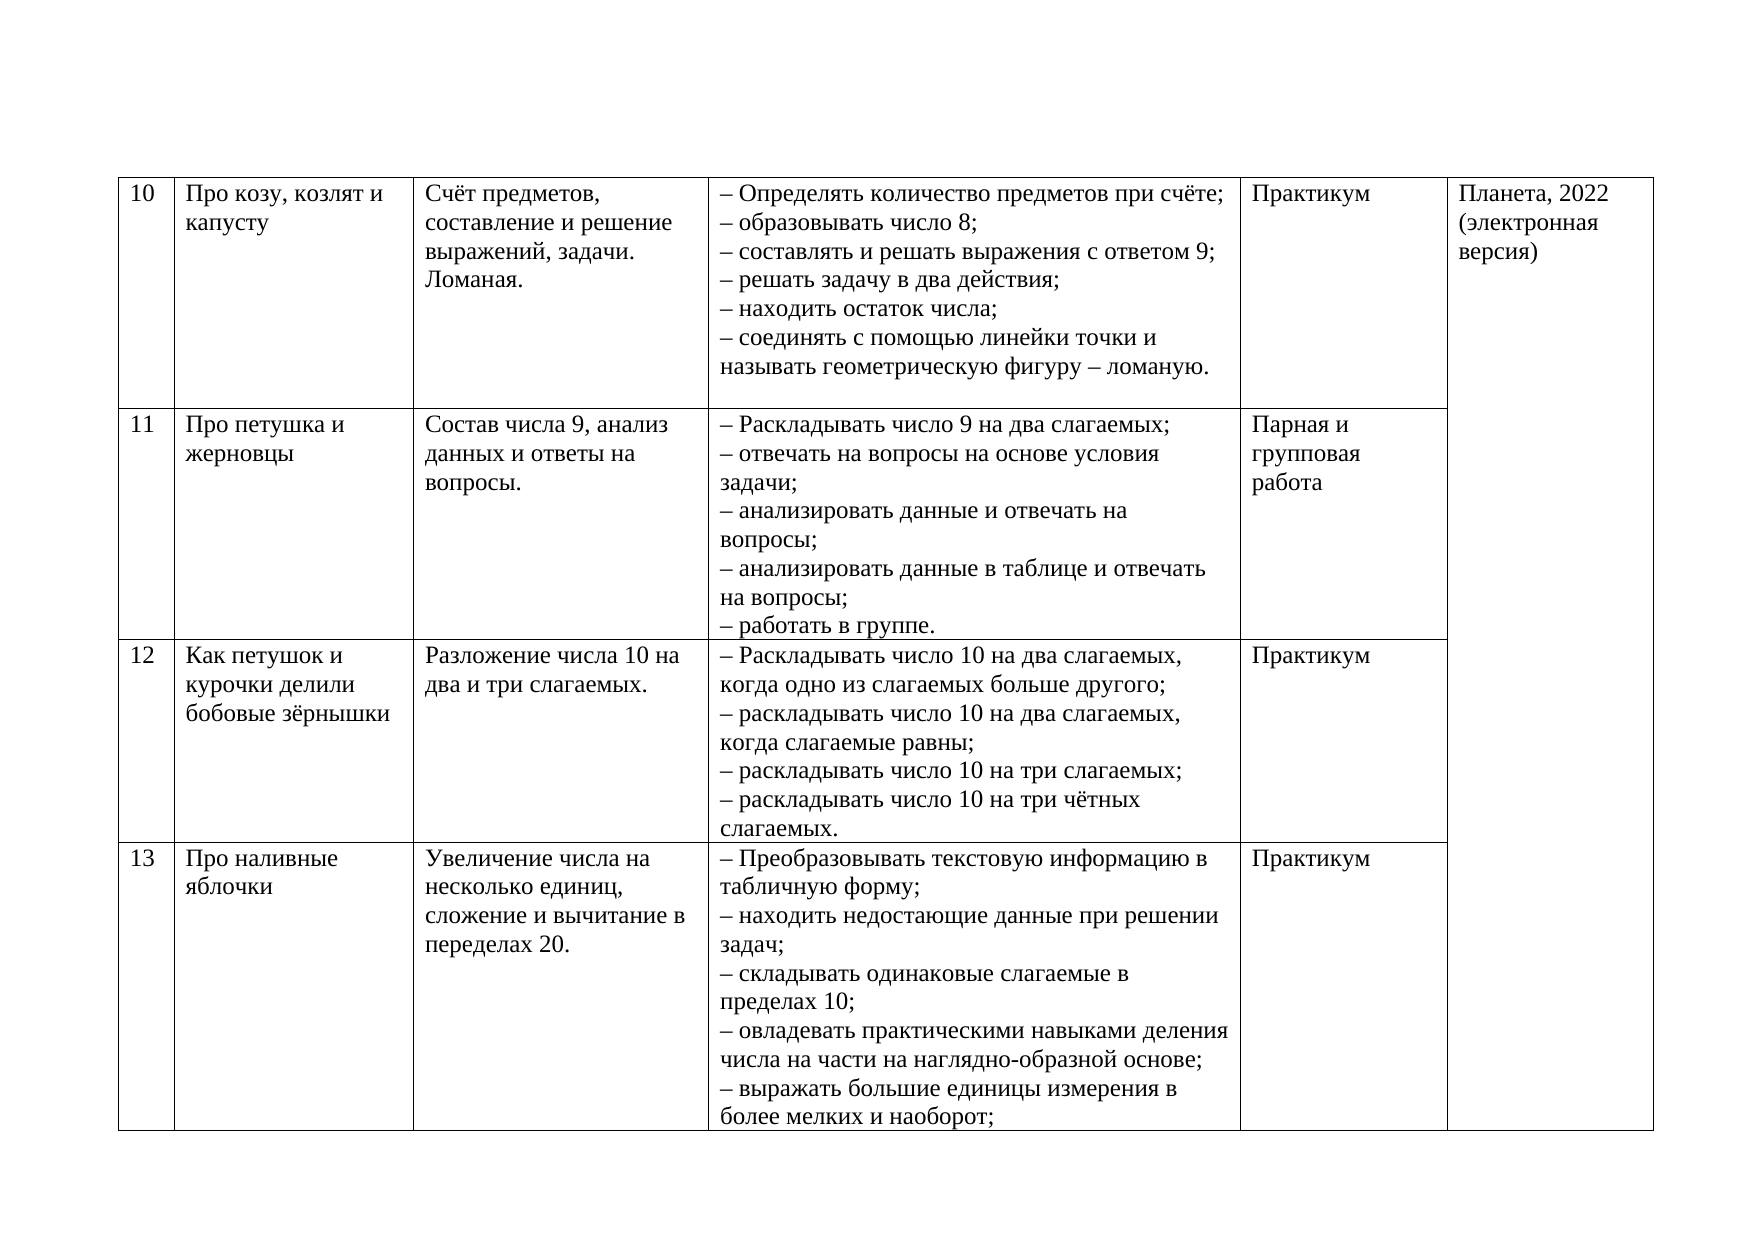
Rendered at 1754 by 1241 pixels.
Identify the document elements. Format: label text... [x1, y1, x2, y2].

table_cell – Раскладывать число 10 на два слагаемых, когда одно из слагаемых больше другого; – раскладывать число 10 на два слагаемых, когда слагаемые равны; – раскладывать число 10 на три слагаемых; – раскладывать число 10 на три чётных слагаемых. [709, 640, 1240, 842]
table_cell – Определять количество предметов при счёте; – образовывать число 8; – составлять и решать выражения с ответом 9; – решать задачу в два действия; – находить остаток числа; – соединять с помощью линейки точки и называть геометрическую фигуру – ломаную. [709, 178, 1240, 408]
table_cell 10 [119, 178, 174, 408]
table_cell Как петушок и курочки делили бобовые зёрнышки [175, 640, 413, 842]
table_cell Практикум [1241, 178, 1447, 408]
table_cell Практикум [1241, 640, 1447, 842]
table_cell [175, 843, 413, 1130]
table_cell 13 [119, 843, 174, 1130]
table_cell Счёт предметов, составление и решение выражений, задачи. Ломаная. [414, 178, 708, 408]
table_cell Про петушка и жерновцы [175, 409, 413, 639]
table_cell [414, 843, 708, 1130]
table_cell Парная и групповая работа [1241, 409, 1447, 639]
table_cell 12 [119, 640, 174, 842]
table_cell 11 [119, 409, 174, 639]
table_cell Про козу, козлят и капусту [175, 178, 413, 408]
table_cell Состав числа 9, анализ данных и ответы на вопросы. [414, 409, 708, 639]
table_cell Разложение числа 10 на два и три слагаемых. [414, 640, 708, 842]
table_cell Функциональная грамотность. Тренажёр для школьников. 1 класс. / М.В. Буряк, С.А. Шейкина. – М.: Планета, 2022 (электронная версия) [1448, 178, 1653, 1130]
table_cell – Раскладывать число 9 на два слагаемых; – отвечать на вопросы на основе условия задачи; – анализировать данные и отвечать на вопросы; – анализировать данные в таблице и отвечать на вопросы; – работать в группе. [709, 409, 1240, 639]
table_cell Практикум [1241, 843, 1447, 1130]
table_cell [709, 843, 1240, 1130]
